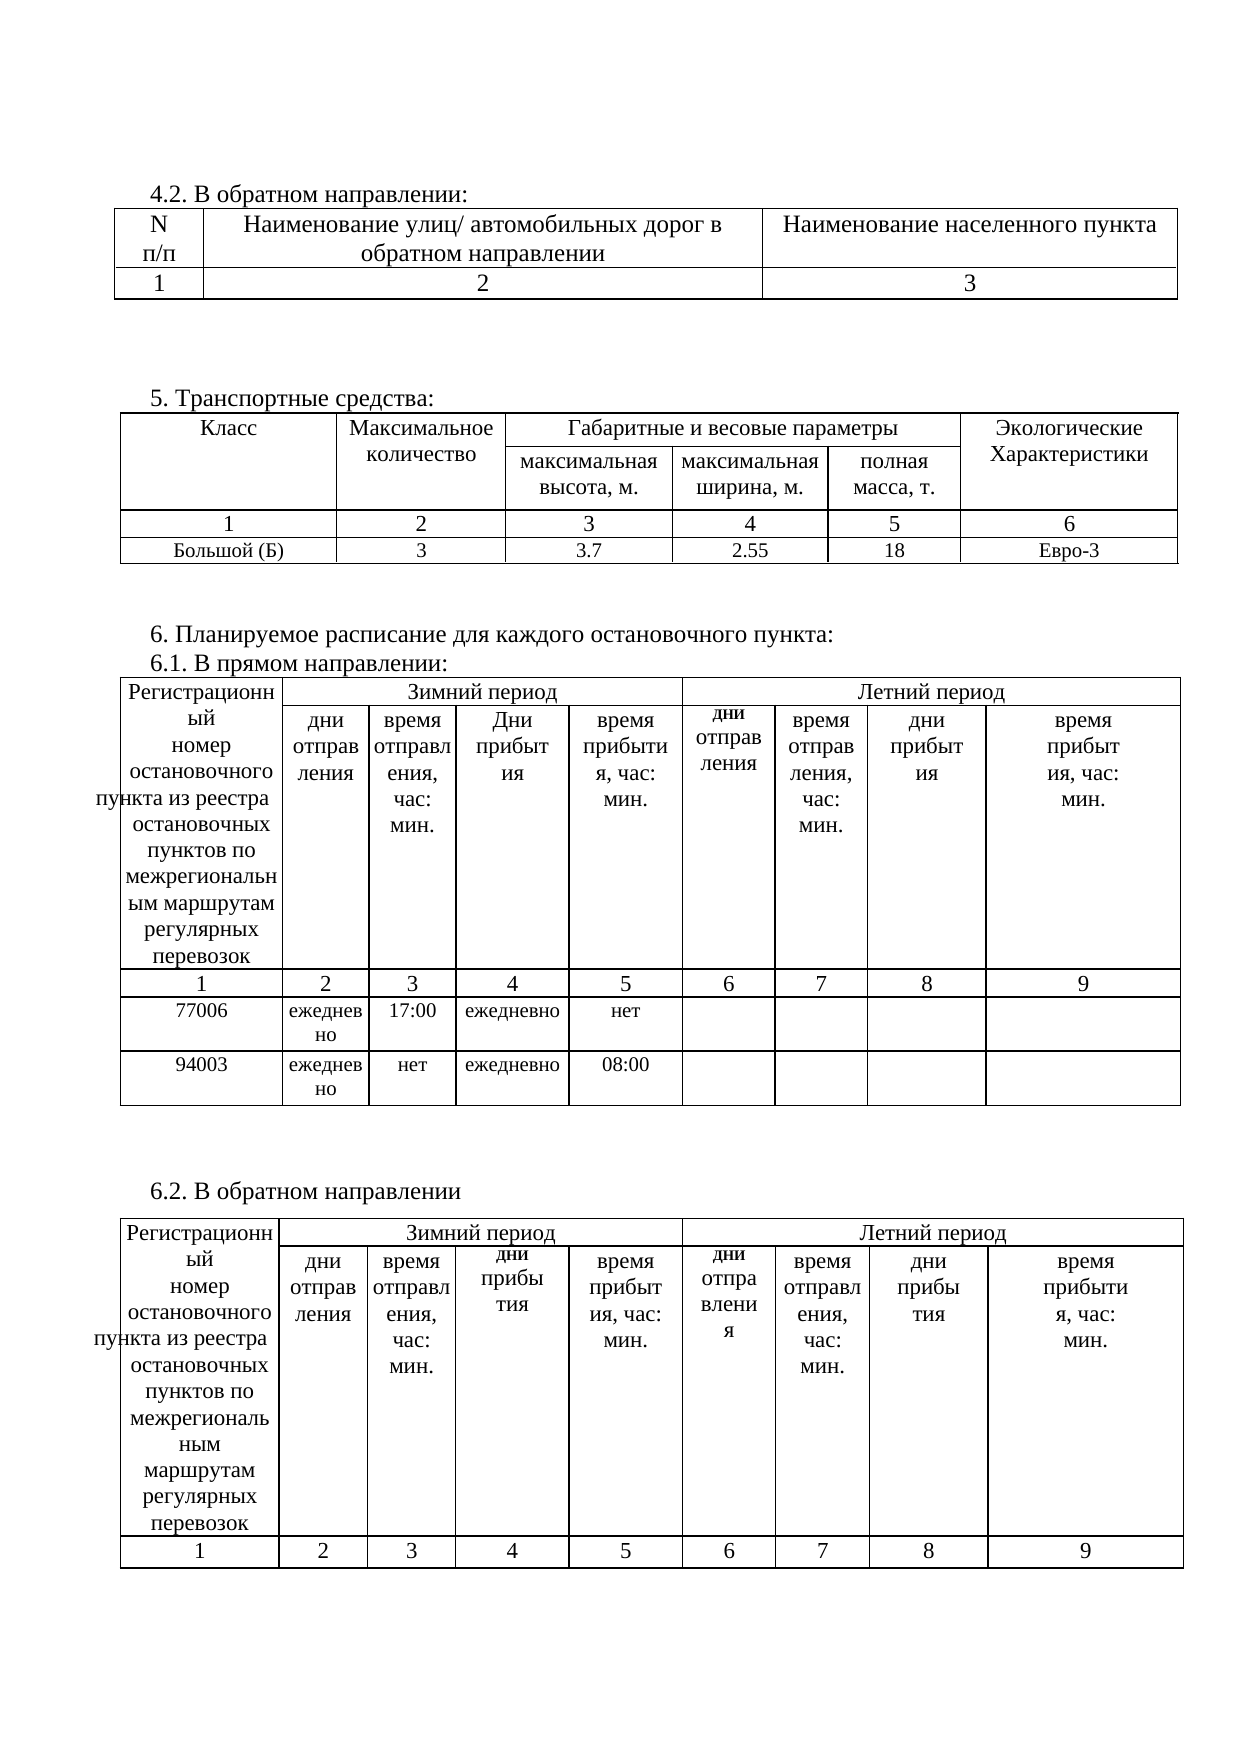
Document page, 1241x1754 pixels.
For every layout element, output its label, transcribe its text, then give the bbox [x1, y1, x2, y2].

table_cell 18 [829, 538, 960, 562]
table_cell время отправл ения, час: мин. [368, 1247, 455, 1535]
table_cell 6 [683, 970, 774, 996]
table_cell 1 [121, 511, 336, 537]
text 5. Транспортные средства: [150, 383, 1090, 412]
table_cell [987, 998, 1180, 1050]
table_cell дни отправ ления [283, 706, 368, 968]
table_cell время прибыти я, час: мин. [989, 1247, 1183, 1535]
table_cell 94003 [121, 1052, 282, 1105]
table_cell 2 [280, 1537, 367, 1567]
table_cell 77006 [121, 998, 282, 1050]
table_cell 4 [673, 511, 827, 537]
table_cell ежедневно [283, 998, 368, 1050]
table_cell [683, 998, 774, 1050]
table_cell время отправ ления, час: мин. [776, 706, 867, 968]
table_cell [868, 1052, 985, 1105]
table_cell 5 [570, 1537, 682, 1567]
table_header Экологические Характеристики [961, 414, 1177, 509]
table_cell Евро-3 [961, 538, 1177, 562]
table_header Класс [121, 414, 336, 509]
table_cell 08:00 [570, 1052, 682, 1105]
table_header Регистрационный номер остановочного пункта из реестра остановочных пунктов по межрегиональным маршрутам регулярных перевозок [121, 678, 282, 968]
text 6.2. В обратном направлении [150, 1176, 1090, 1205]
table_cell 1 [121, 970, 282, 996]
table_cell время отправл ения, час: мин. [776, 1247, 869, 1535]
table_cell 4 [457, 970, 568, 996]
table_cell 2.55 [673, 538, 827, 562]
text 6. Планируемое расписание для каждого остановочного пункта: [150, 619, 1090, 648]
table_cell [987, 1052, 1180, 1105]
table_header Летний период [683, 678, 1180, 704]
table_cell дни прибыт ия [868, 706, 985, 968]
table_cell 3 [337, 538, 505, 562]
table_cell 17:00 [370, 998, 455, 1050]
table_cell Дни прибыт ия [457, 706, 568, 968]
table_cell 3 [368, 1537, 455, 1567]
text 6.1. В прямом направлении: [150, 648, 1090, 677]
table_cell время отправл ения, час: мин. [370, 706, 455, 968]
table_cell ДНИ отправ ления [683, 706, 774, 968]
table_cell полная масса, т. [829, 447, 960, 509]
table_header Наименование улиц/ автомобильных дорог в обратном направлении [204, 209, 762, 267]
table_cell нет [570, 998, 682, 1050]
table_cell 6 [683, 1537, 775, 1567]
table_cell 1 [121, 1537, 278, 1567]
table_cell 5 [570, 970, 682, 996]
table_cell ДНИ прибы тия [456, 1247, 568, 1535]
table_cell 2 [204, 268, 762, 298]
table_cell ежедневно [283, 1052, 368, 1105]
table_cell 5 [829, 511, 960, 537]
table_cell дни отправ ления [280, 1247, 367, 1535]
table_cell ДНИ отпра влени я [683, 1247, 775, 1535]
text 4.2. В обратном направлении: [150, 179, 1090, 207]
table_cell 9 [989, 1537, 1183, 1567]
table_cell 8 [870, 1537, 987, 1567]
table_cell [683, 1052, 774, 1105]
table_cell 4 [456, 1537, 568, 1567]
table_cell 7 [776, 1537, 869, 1567]
table_cell время прибыти я, час: мин. [570, 706, 682, 968]
table_cell [776, 1052, 867, 1105]
table_header Летний период [683, 1219, 1183, 1245]
table_cell 7 [776, 970, 867, 996]
table_cell 3 [763, 267, 1177, 298]
table_cell дни прибы тия [870, 1247, 987, 1535]
table_header Наименование населенного пункта [763, 209, 1177, 267]
table_cell 8 [868, 970, 985, 996]
table_cell максимальная ширина, м. [673, 447, 827, 509]
table_header Габаритные и весовые параметры [506, 414, 960, 446]
table_cell 6 [961, 511, 1177, 537]
table_cell 3.7 [506, 538, 672, 562]
table_header N п/п [115, 209, 203, 267]
table_cell время прибыт ия, час: мин. [570, 1247, 682, 1535]
table_header Зимний период [280, 1219, 682, 1245]
table_cell максимальная высота, м. [506, 447, 672, 509]
table_cell 1 [115, 268, 203, 298]
table_cell ежедневно [457, 1052, 568, 1105]
table_cell [868, 998, 985, 1050]
table_header Зимний период [283, 678, 682, 704]
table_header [121, 1219, 278, 1535]
table_cell нет [370, 1052, 455, 1105]
table_cell 3 [370, 970, 455, 996]
table_header Максимальное количество [337, 414, 505, 509]
table_cell 2 [337, 511, 505, 537]
table_cell 3 [506, 511, 672, 537]
table_cell ежедневно [457, 998, 568, 1050]
table_cell время прибыт ия, час: мин. [987, 706, 1180, 968]
table_cell Большой (Б) [121, 538, 336, 562]
table_cell 9 [987, 970, 1180, 996]
table_cell [776, 998, 867, 1050]
table_cell 2 [283, 970, 368, 996]
